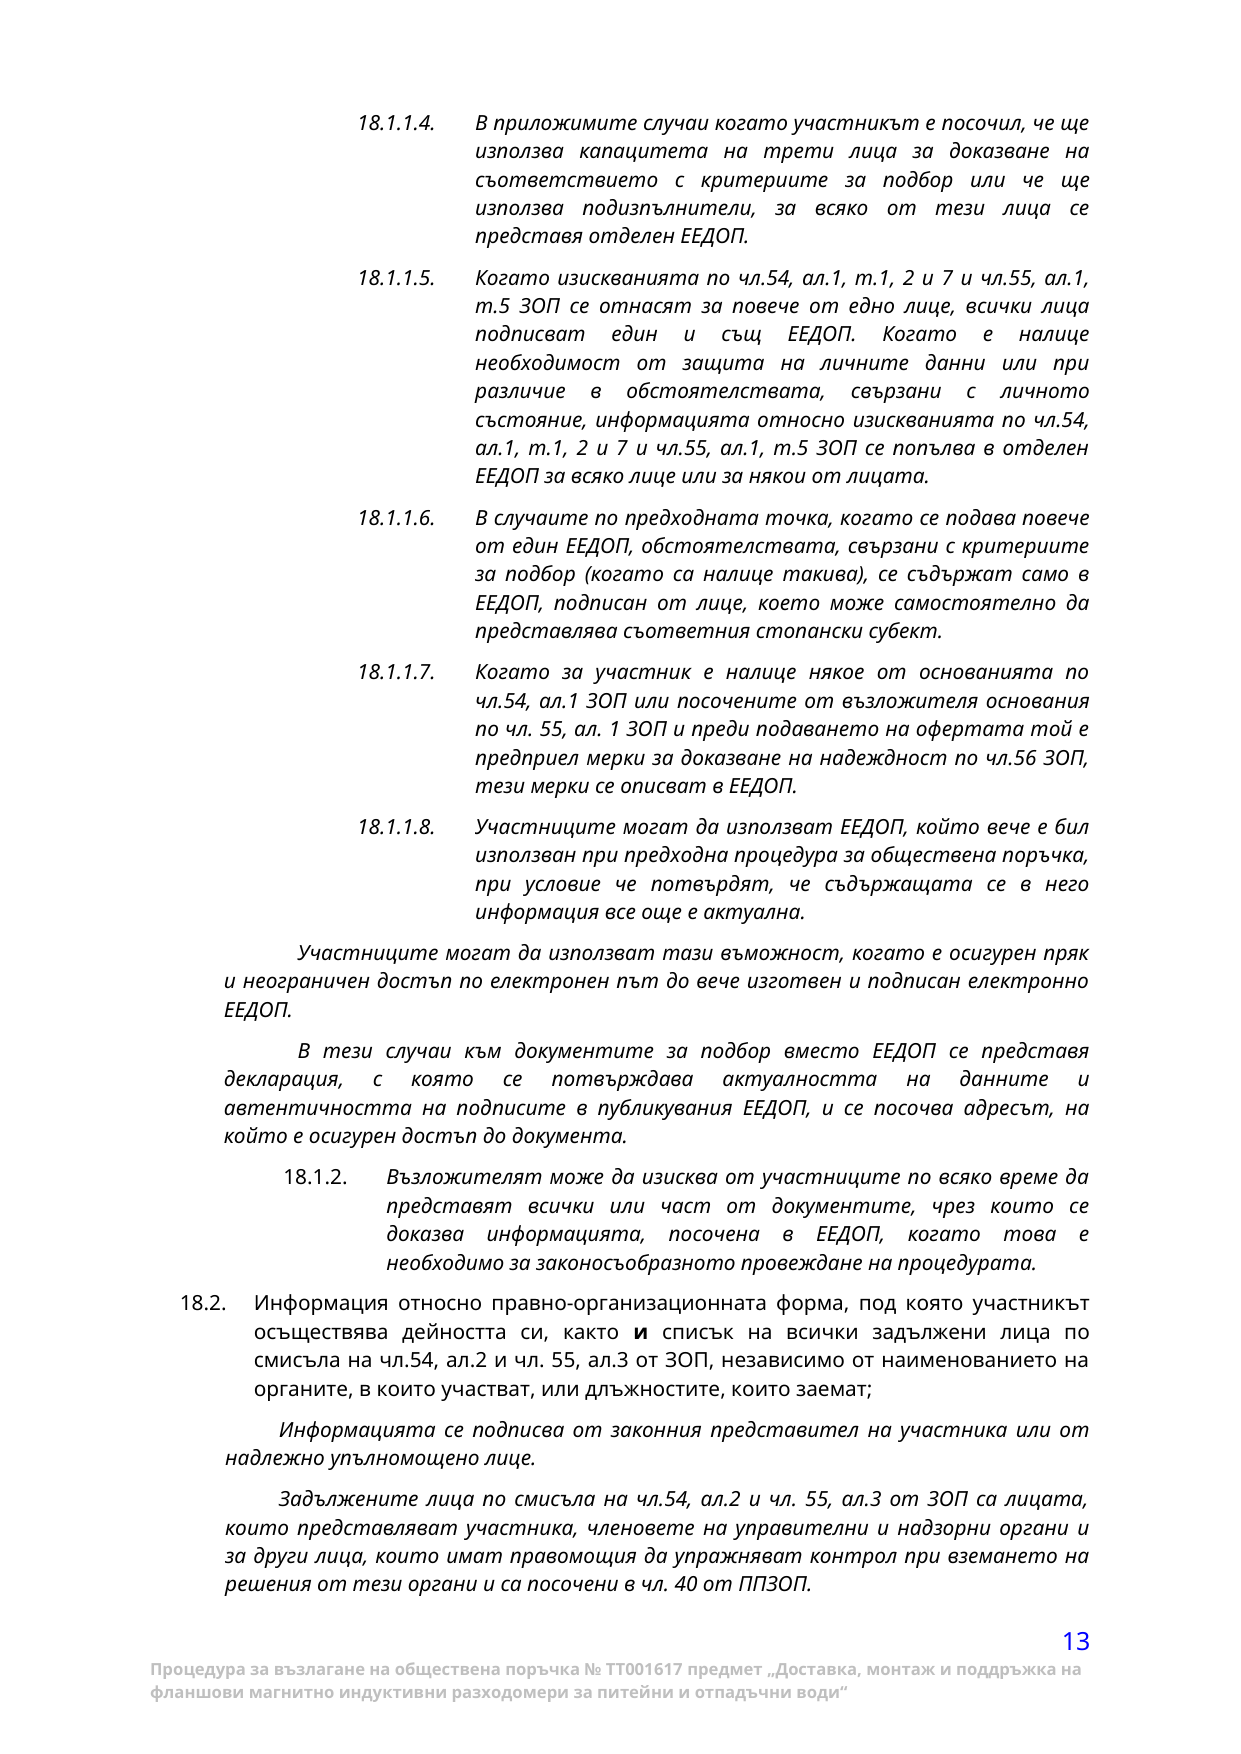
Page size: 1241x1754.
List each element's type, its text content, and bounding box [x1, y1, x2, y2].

text Задължените лица по смисъла на чл.54, ал.2 и чл. 55, ал.3 от ЗОП са лицата, които представляват участника, членовете на управителни и надзорни органи и за други лица, които имат правомощия да упражняват контрол при вземането на решения от тези органи и са посочени в чл. 40 от ППЗОП. [225, 1484, 1090, 1598]
list В случаите по предходната точка, когато се подава повече от един ЕЕДОП, обстоятелствата, свързани с критериите за подбор (когато са налице такива), се съдържат само в ЕЕДОП, подписан от лице, което може самостоятелно да представлява съответния стопански субект. [357, 503, 1090, 645]
text В тези случаи към документите за подбор вместо ЕЕДОП се представя декларация, с която се потвърждава актуалността на данните и автентичността на подписите в публикувания ЕЕДОП, и се посочва адресът, на който е осигурен достъп до документа. [224, 1036, 1090, 1150]
list Информация относно правно-организационната форма, под която участникът осъществява дейността си, както и списък на всички задължени лица по смисъла на чл.54, ал.2 и чл. 55, ал.3 от ЗОП, независимо от наименованието на органите, в които участват, или длъжностите, които заемат; [179, 1288, 1090, 1402]
text Участниците могат да използват тази въможност, когато е осигурен пряк и неограничен достъп по електронен път до вече изготвен и подписан електронно ЕЕДОП. [224, 938, 1090, 1023]
text Информацията се подписва от законния представител на участника или от надлежно упълномощено лице. [225, 1415, 1090, 1472]
list Участниците могат да използват ЕЕДОП, който вече е бил използван при предходна процедура за обществена поръчка, при условие че потвърдят, че съдържащата се в него информация все още е актуална. [357, 812, 1090, 926]
list В приложимите случаи когато участникът е посочил, че ще използва капацитета на трети лица за доказване на съответствието с критериите за подбор или че ще използва подизпълнители, за всяко от тези лица се представя отделен ЕЕДОП. [357, 108, 1090, 250]
list Когато изискванията по чл.54, ал.1, т.1, 2 и 7 и чл.55, ал.1, т.5 ЗОП се отнасят за повече от едно лице, всички лица подписват един и същ ЕЕДОП. Когато е налице необходимост от защита на личните данни или при различие в обстоятелствата, свързани с личното състояние, информацията относно изискванията по чл.54, ал.1, т.1, 2 и 7 и чл.55, ал.1, т.5 ЗОП се попълва в отделен ЕЕДОП за всяко лице или за някои от лицата. [357, 263, 1090, 490]
list Възложителят може да изисква от участниците по всяко време да представят всички или част от документите, чрез които се доказва информацията, посочена в ЕЕДОП, когато това е необходимо за законосъобразното провеждане на процедурата. [283, 1162, 1090, 1276]
list Когато за участник е налице някое от основанията по чл.54, ал.1 ЗОП или посочените от възложителя основания по чл. 55, ал. 1 ЗОП и преди подаването на офертата той е предприел мерки за доказване на надеждност по чл.56 ЗОП, тези мерки се описват в ЕЕДОП. [357, 657, 1090, 799]
